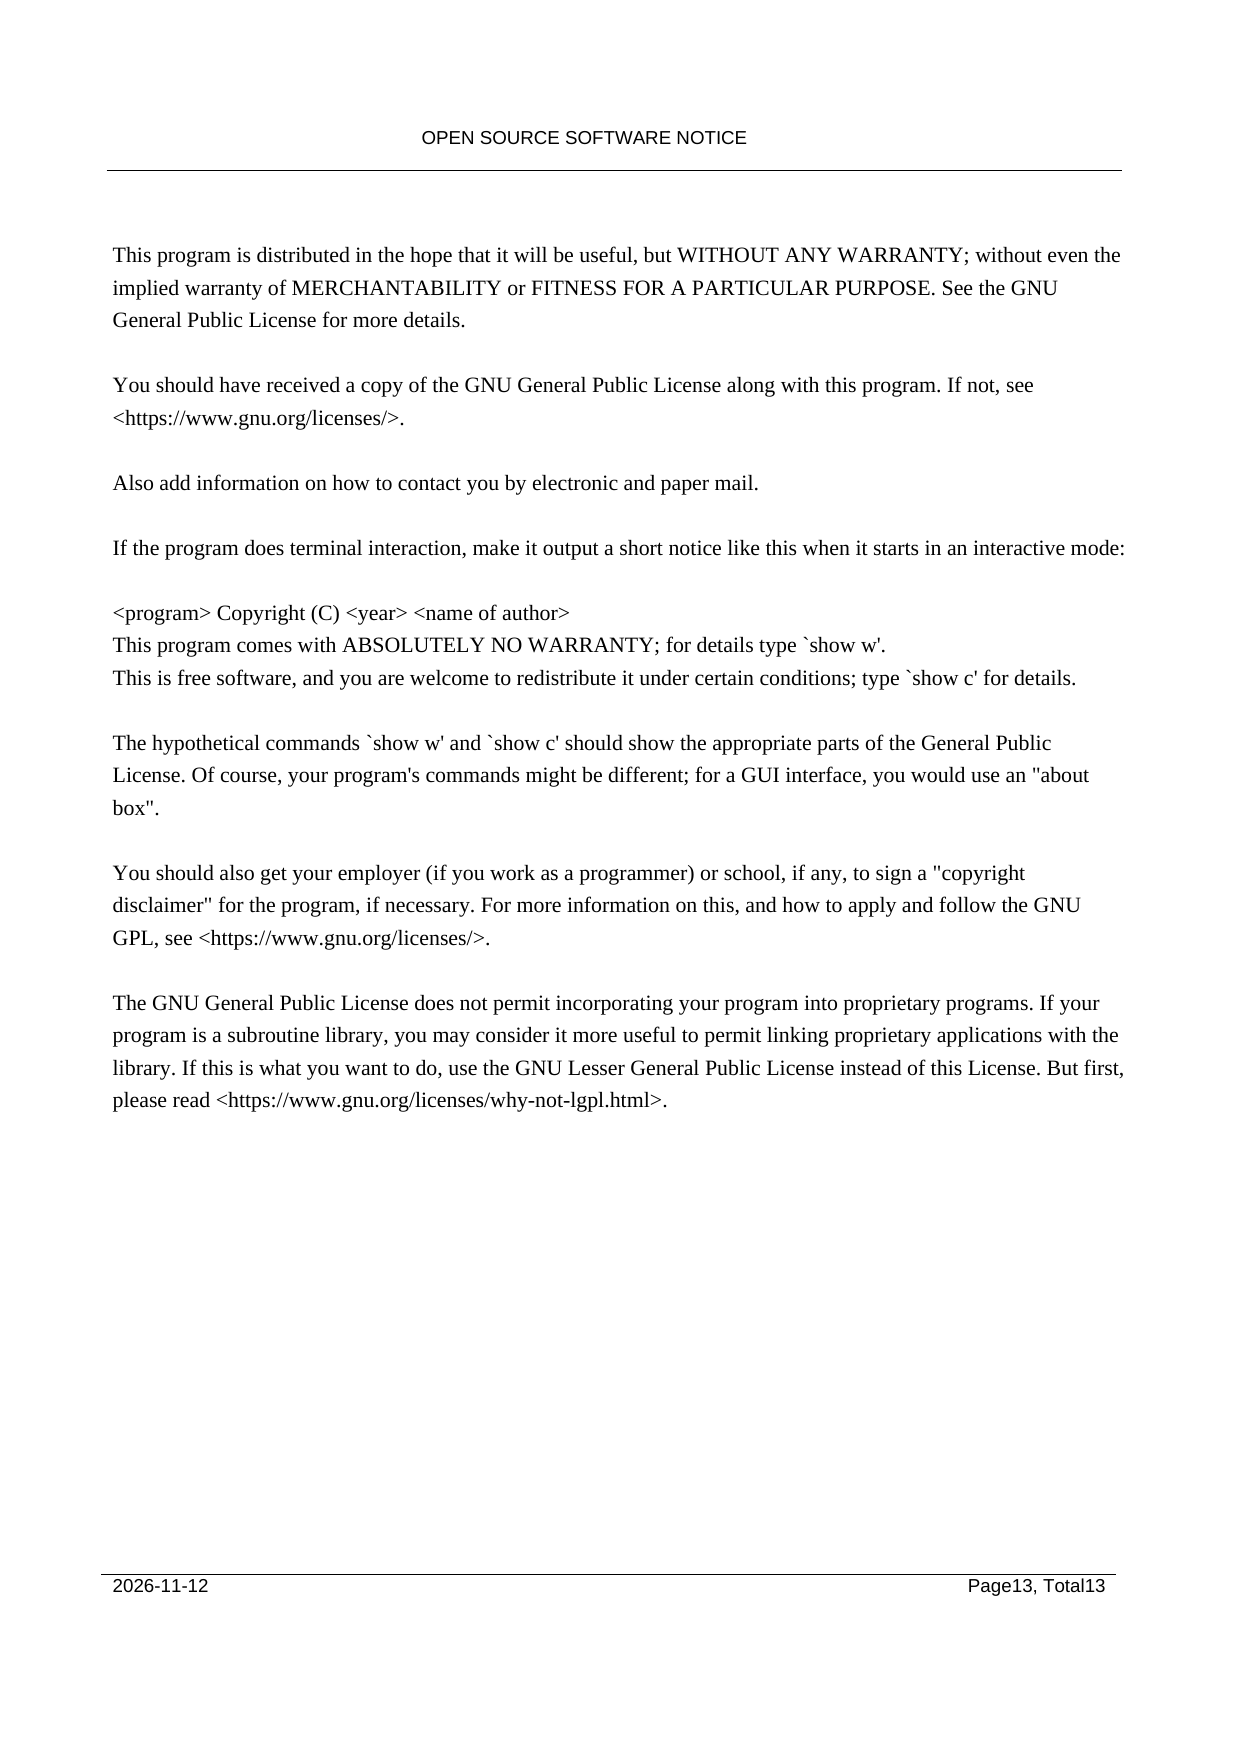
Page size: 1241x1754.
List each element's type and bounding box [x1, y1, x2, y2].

text [112, 206, 1128, 1116]
